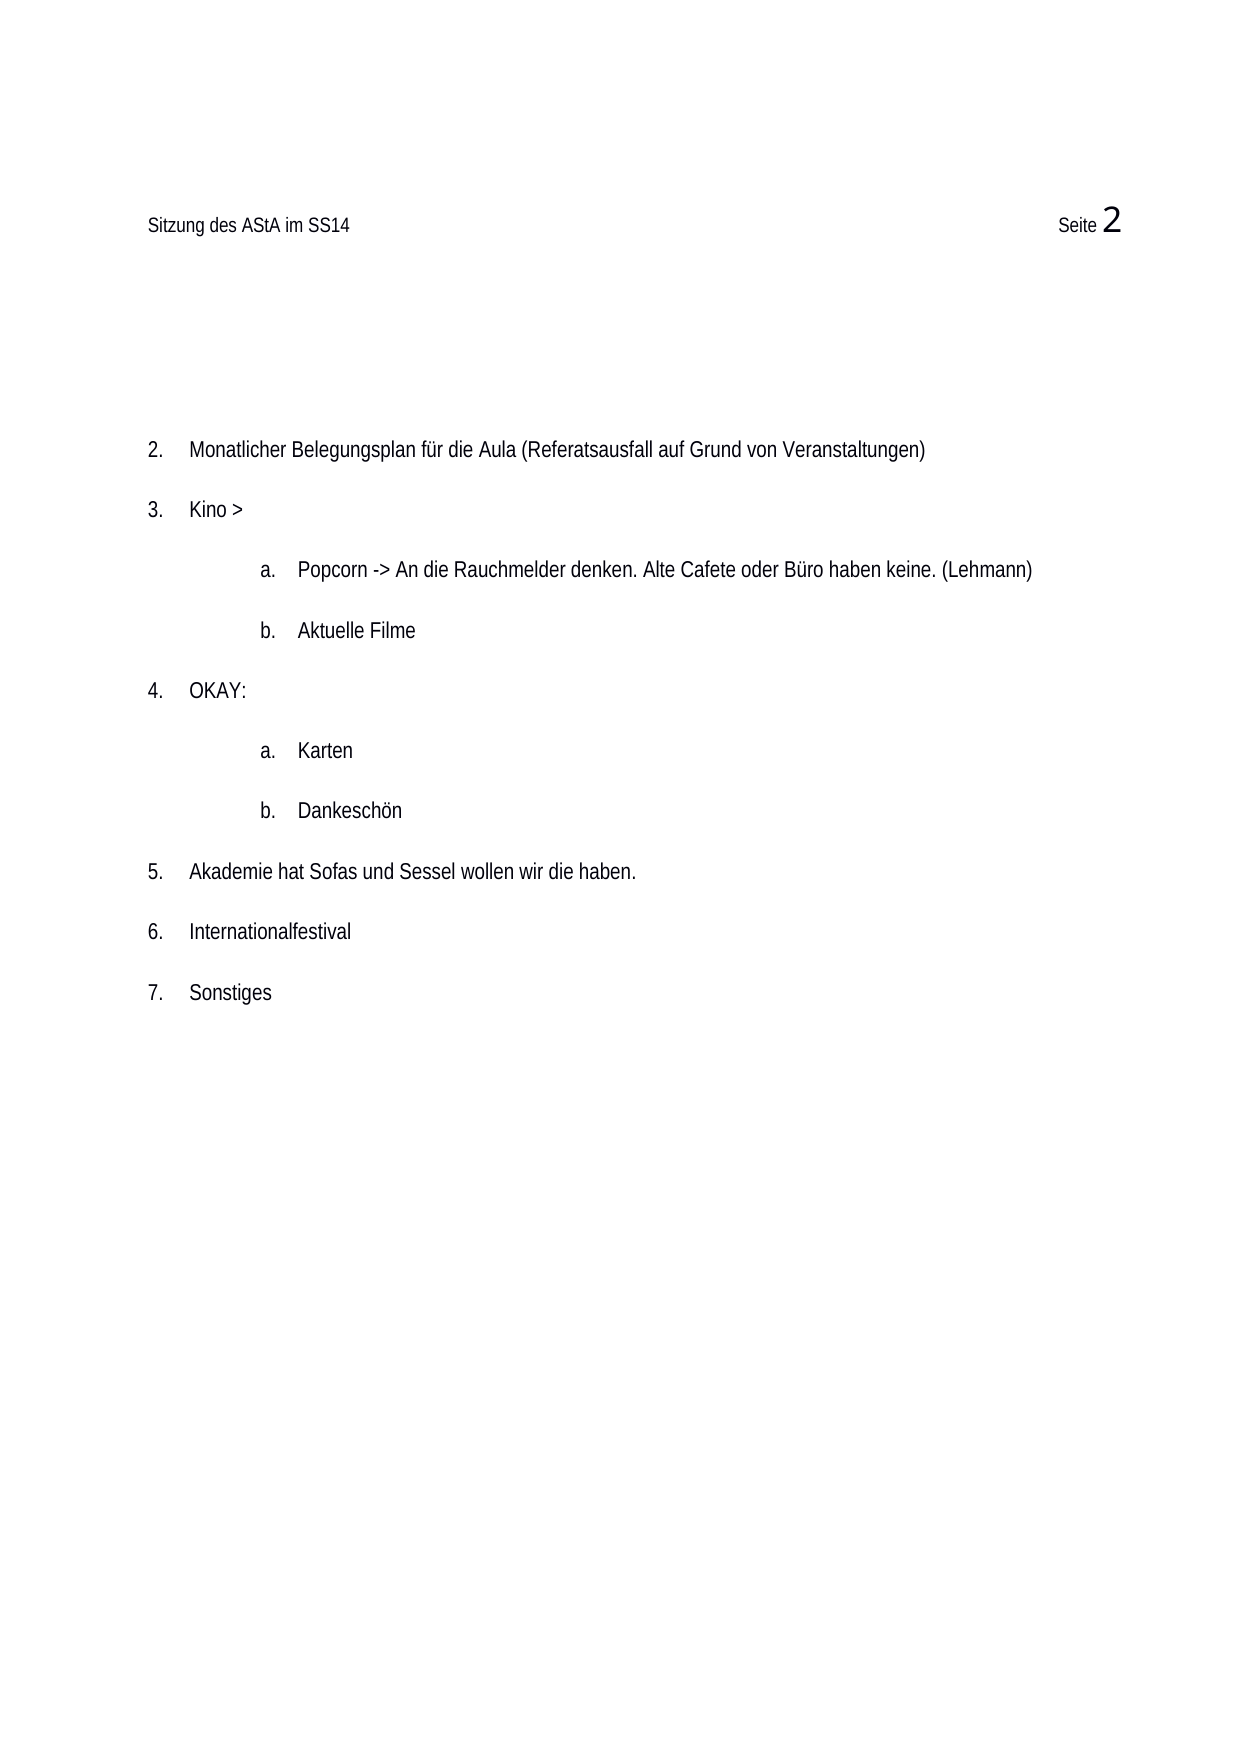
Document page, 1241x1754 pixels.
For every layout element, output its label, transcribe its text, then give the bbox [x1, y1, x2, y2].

list Popcorn -> An die Rauchmelder denken. Alte Cafete oder Büro haben keine. (Lehmann) [260, 556, 1122, 583]
list Akademie hat Sofas und Sessel wollen wir die haben. [148, 858, 1122, 884]
list Karten [260, 737, 1122, 763]
list Dankeschön [260, 797, 1122, 824]
list Sonstiges [148, 978, 1122, 1005]
list Aktuelle Filme [260, 617, 1122, 643]
list Internationalfestival [148, 918, 1122, 944]
list OKAY: [148, 677, 1122, 703]
list Kino > [148, 496, 1122, 522]
list Monatlicher Belegungsplan für die Aula (Referatsausfall auf Grund von Veranstaltungen) [148, 436, 1122, 462]
